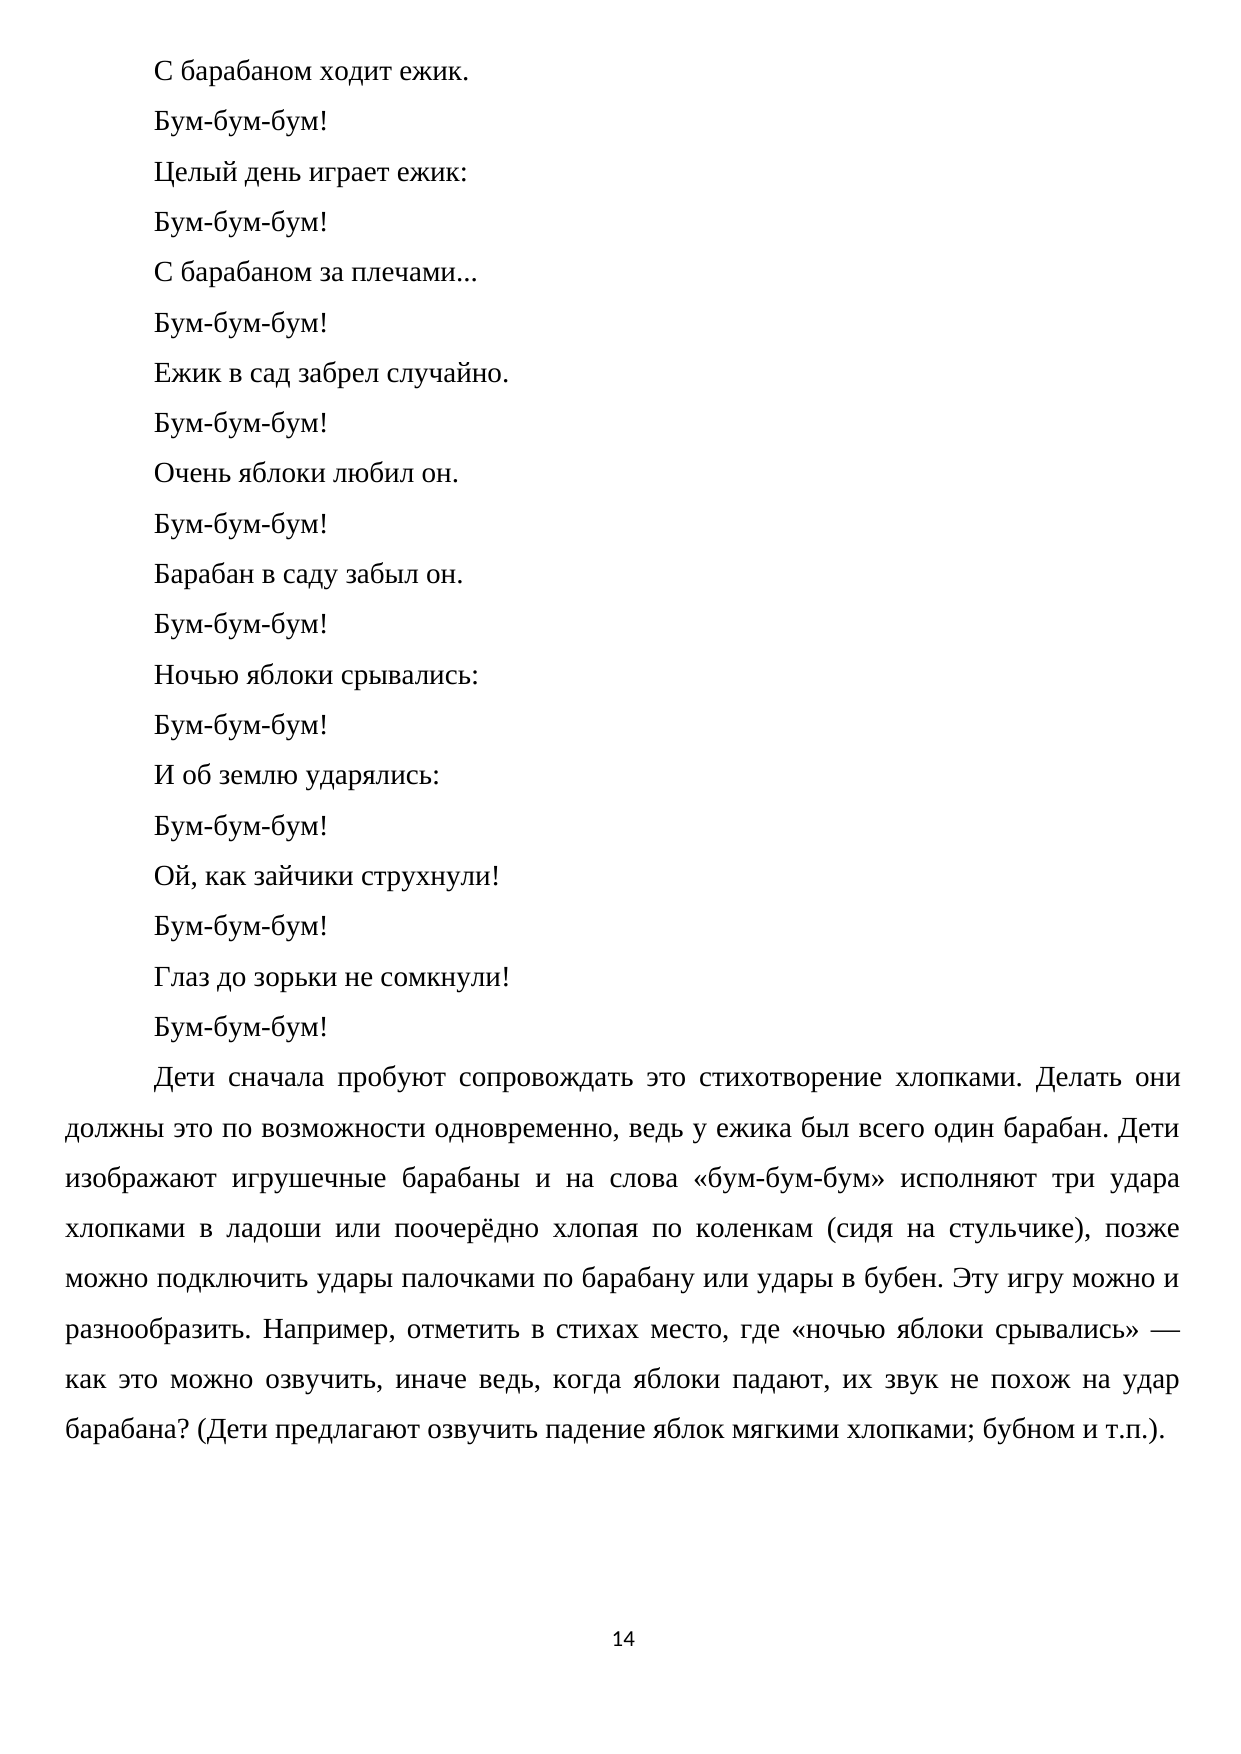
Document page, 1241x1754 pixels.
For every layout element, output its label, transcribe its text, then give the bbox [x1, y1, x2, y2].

text Глаз до зорьки не сомкнули! [65, 959, 1181, 992]
text С барабаном за плечами... [65, 254, 1181, 288]
text Бум-бум-бум! [65, 607, 1181, 640]
text И об землю ударялись: [65, 757, 1181, 791]
text Бум-бум-бум! [65, 908, 1181, 942]
text Ой, как зайчики струхнули! [65, 858, 1181, 892]
text Бум-бум-бум! [65, 506, 1181, 539]
text Целый день играет ежик: [65, 154, 1181, 187]
text Бум-бум-бум! [65, 1009, 1181, 1043]
text Бум-бум-бум! [65, 405, 1181, 439]
text Очень яблоки любил он. [65, 456, 1181, 489]
text Барабан в саду забыл он. [65, 556, 1181, 590]
text Бум-бум-бум! [65, 204, 1181, 238]
text Бум-бум-бум! [65, 305, 1181, 338]
text Ночью яблоки срывались: [65, 657, 1181, 690]
text Бум-бум-бум! [65, 103, 1181, 137]
text Ежик в сад забрел случайно. [65, 355, 1181, 388]
text Дети сначала пробуют сопровождать это стихотворение хлопками. Делать они должны это по возможности одновременно, ведь у ежика был всего один барабан. Дети изображают игрушечные барабаны и на слова «бум-бум-бум» исполняют три удара хлопками в ладоши или поочерёдно хлопая по коленкам (сидя на стульчике), позже можно подключить удары палочками по барабану или удары в бубен. Эту игру можно и разнообразить. Например, отметить в стихах место, где «ночью яблоки срывались» — как это можно озвучить, иначе ведь, когда яблоки падают, их звук не похож на удар барабана? (Дети предлагают озвучить падение яблок мягкими хлопками; бубном и т.п.). [65, 1059, 1181, 1445]
text С барабаном ходит ежик. [65, 53, 1181, 87]
text Бум-бум-бум! [65, 707, 1181, 741]
text Бум-бум-бум! [65, 808, 1181, 841]
